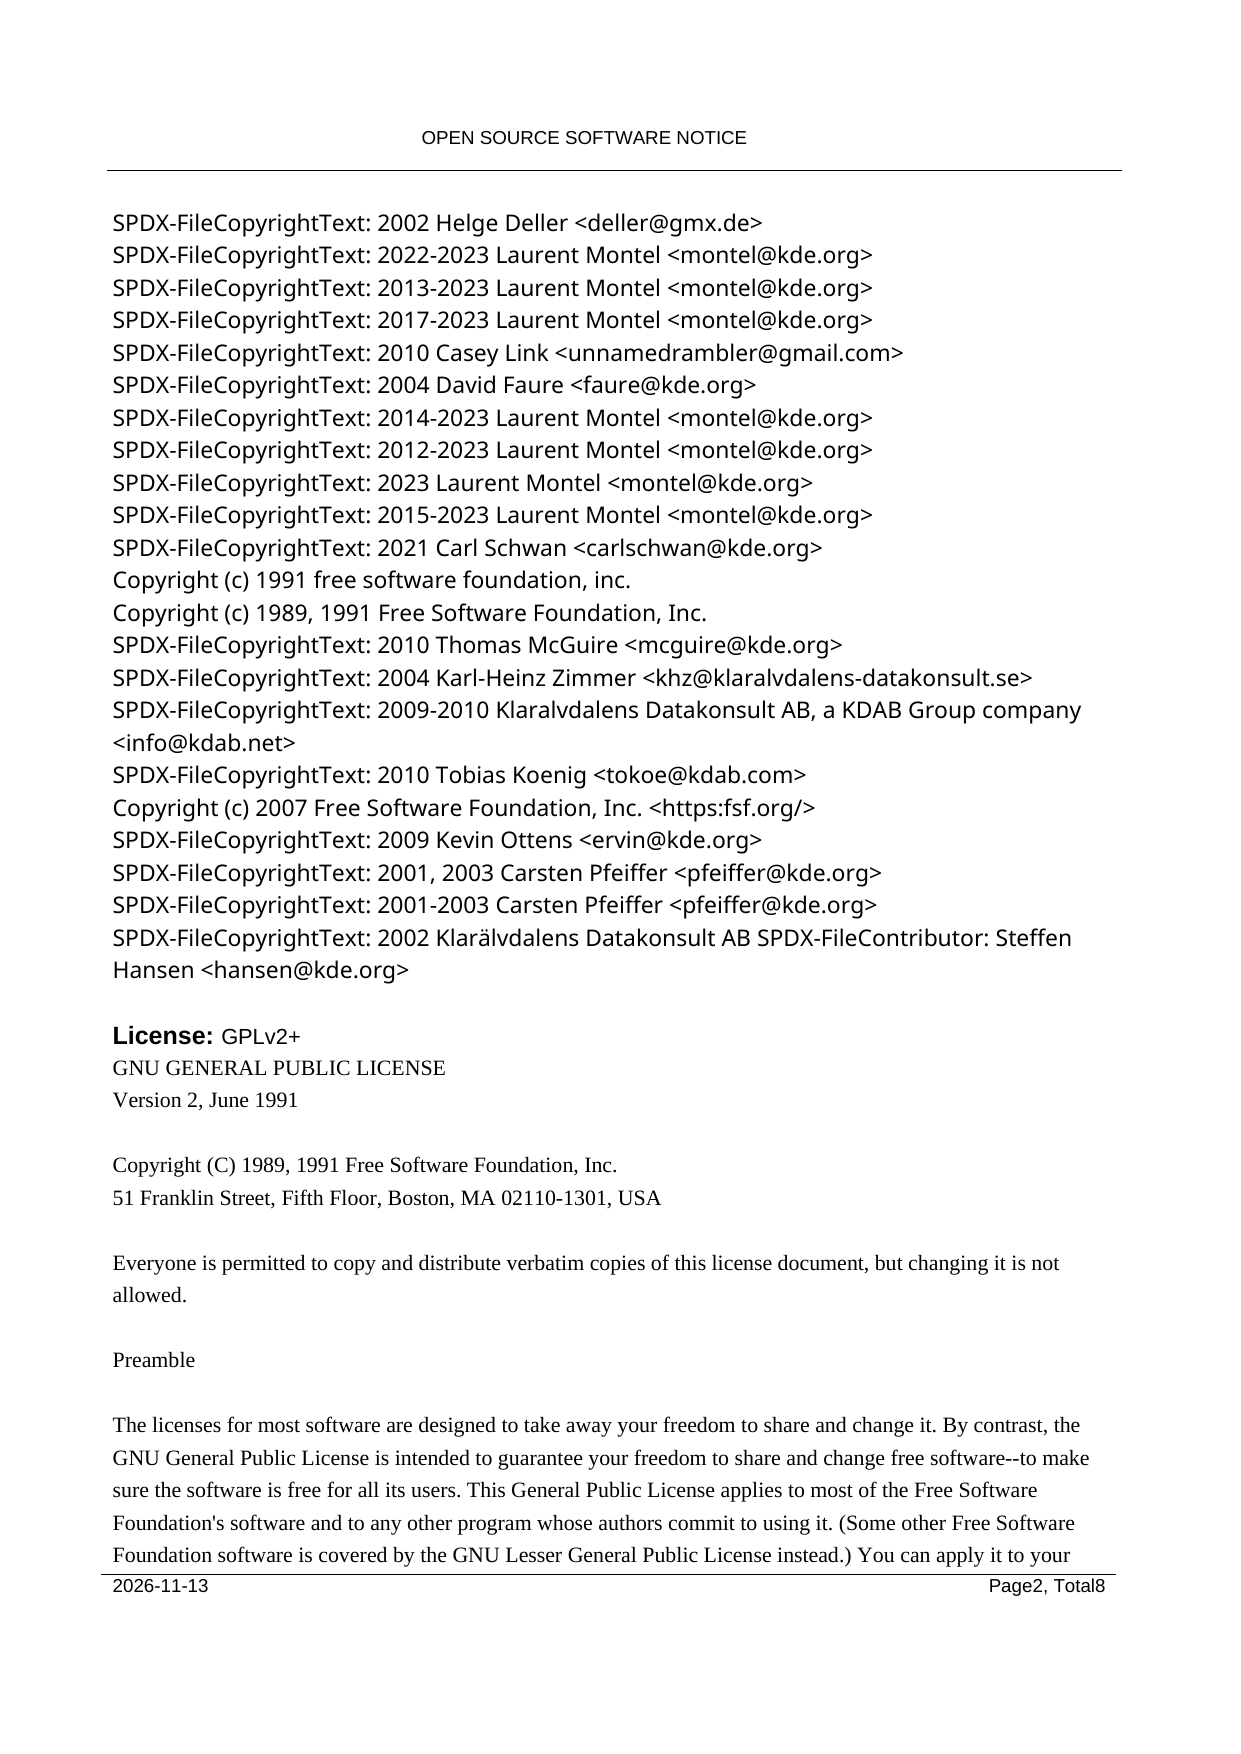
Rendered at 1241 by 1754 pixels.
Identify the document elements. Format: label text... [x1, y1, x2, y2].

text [112, 1051, 1128, 1571]
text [112, 206, 1128, 1019]
text License: GPLv2+ [112, 1019, 1128, 1051]
